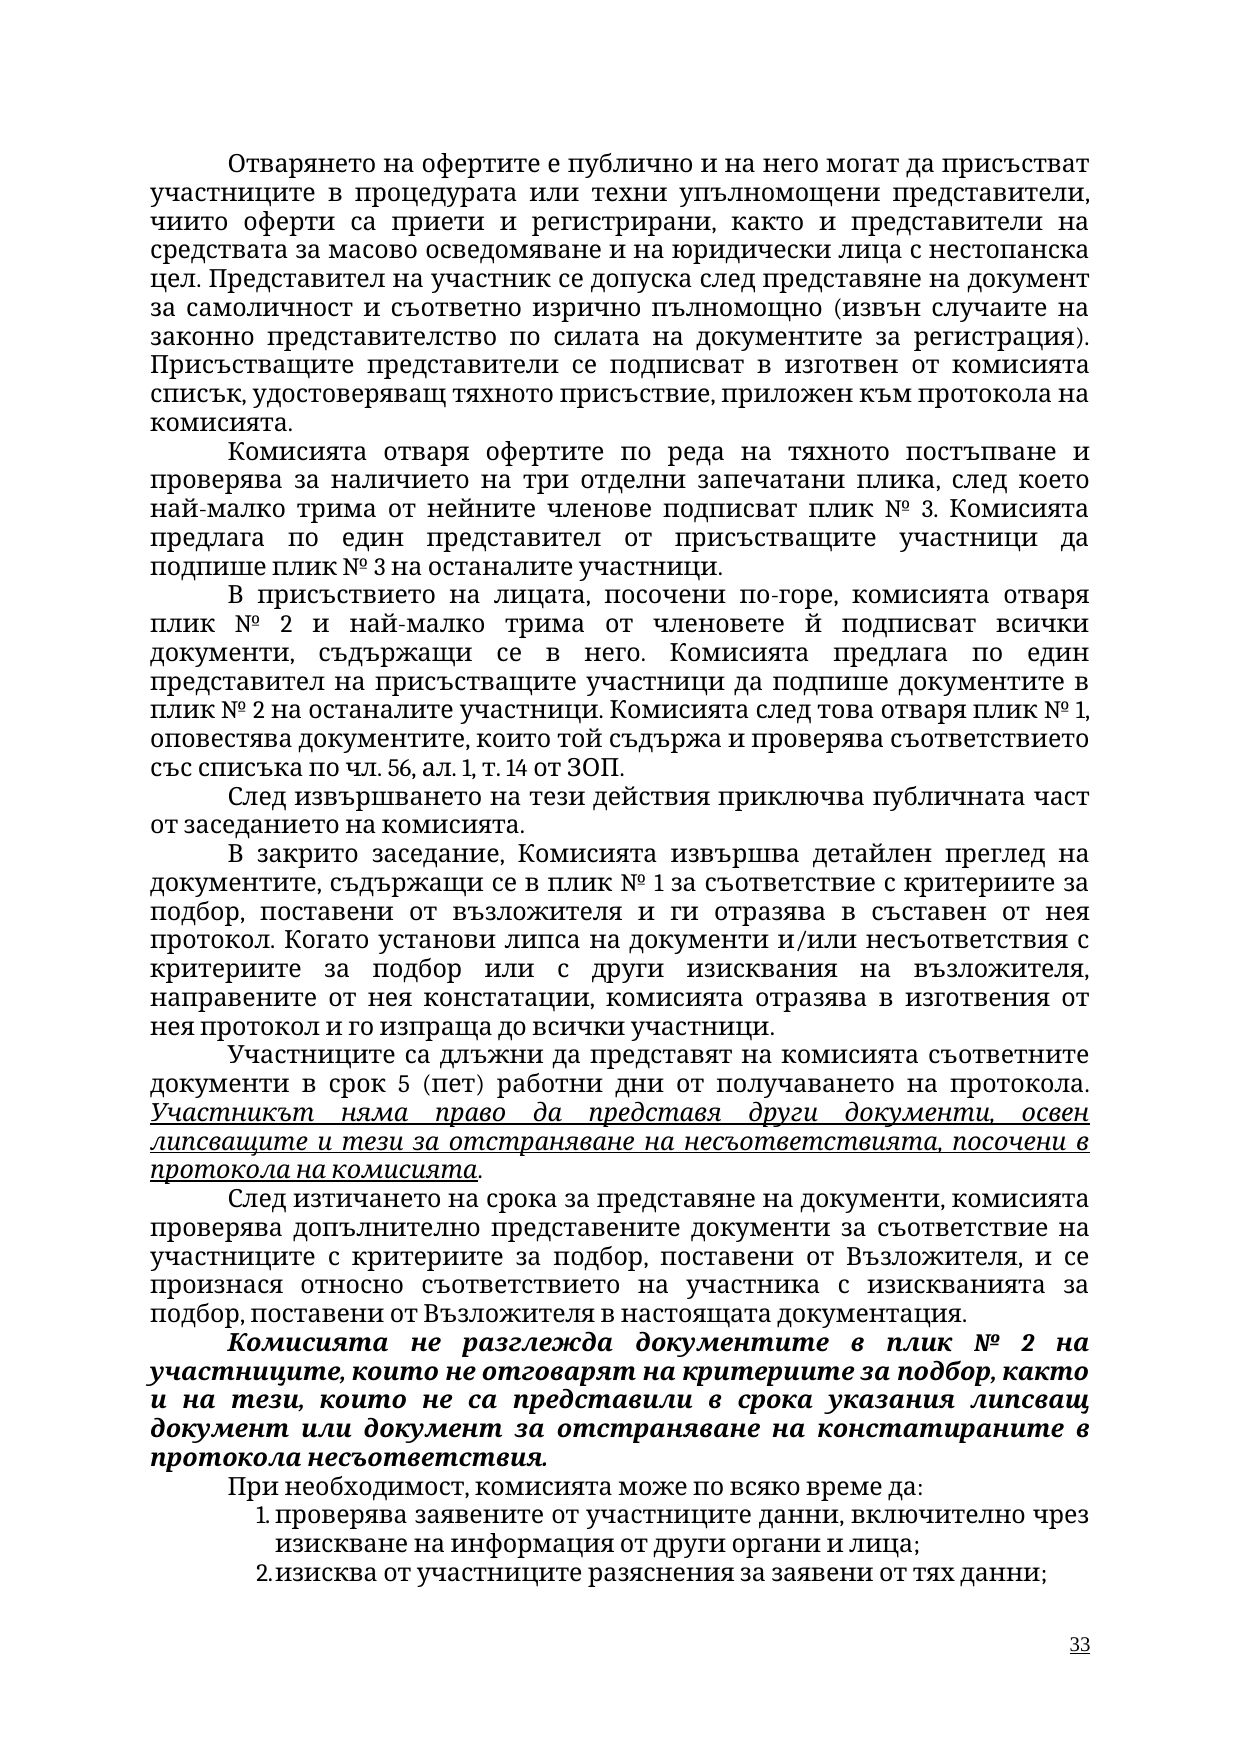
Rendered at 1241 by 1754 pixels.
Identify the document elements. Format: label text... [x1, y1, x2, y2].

text Комисията отваря офертите по реда на тяхното постъпване и проверява за наличието на три отделни запечатани плика, след което най-малко трима от нейните членове подписват плик № 3. Комисията предлага по един представител от присъстващите участници да подпише плик № 3 на останалите участници. [150, 437, 1090, 581]
text След изтичането на срока за представяне на документи, комисията проверява допълнително представените документи за съответствие на участниците с критериите за подбор, поставени от Възложителя, и се произнася относно съответствието на участника с изискванията за подбор, поставени от Възложителя в настоящата документация. [150, 1185, 1090, 1329]
text В закрито заседание, Комисията извършва детайлен преглед на документите, съдържащи се в плик № 1 за съответствие с критериите за подбор, поставени от възложителя и ги отразява в съставен от нея протокол. Когато установи липса на документи и/или несъответствия с критериите за подбор или с други изисквания на възложителя, направените от нея констатации, комисията отразява в изготвения от нея протокол и го изпраща до всички участници. [150, 840, 1090, 1041]
text Участниците са длъжни да представят на комисията съответните документи в срок 5 (пет) работни дни от получаването на протокола. Участникът няма право да представя други документи, освен липсващите и тези за отстраняване на несъответствията, посочени в протокола на комисията. [150, 1153, 1090, 1185]
text Участниците са длъжни да представят на комисията съответните документи в срок 5 (пет) работни дни от получаването на протокола. Участникът няма право да представя други документи, освен липсващите и тези за отстраняване на несъответствията, посочени в протокола на комисията. [150, 1041, 1090, 1123]
text Участниците са длъжни да представят на комисията съответните документи в срок 5 (пет) работни дни от получаването на протокола. Участникът няма право да представя други документи, освен липсващите и тези за отстраняване на несъответствията, посочени в протокола на комисията. [150, 1125, 1090, 1152]
list изисква от участниците разяснения за заявени от тях данни; [256, 1559, 1090, 1587]
text Отварянето на офертите е публично и на него могат да присъстват участниците в процедурата или техни упълномощени представители, чиито оферти са приети и регистрирани, както и представители на средствата за масово осведомяване и на юридически лица с нестопанска цел. Представител на участник се допуска след представяне на документ за самоличност и съответно изрично пълномощно (извън случаите на законно представителство по силата на документите за регистрация). Присъстващите представители се подписват в изготвен от комисията списък, удостоверяващ тяхното присъствие, приложен към протокола на комисията. [150, 150, 1090, 437]
text При необходимост, комисията може по всяко време да: [150, 1472, 1090, 1501]
list проверява заявените от участниците данни, включително чрез изискване на информация от други органи и лица; [256, 1501, 1090, 1559]
text След извършването на тези действия приключва публичната част от заседанието на комисията. [150, 782, 1090, 840]
text Комисията не разглежда документите в плик № 2 на участниците, които не отговарят на критериите за подбор, както и на тези, които не са представили в срока указания липсващ документ или документ за отстраняване на констатираните в протокола несъответствия. [150, 1329, 1090, 1472]
text В присъствието на лицата, посочени по-горе, комисията отваря плик № 2 и най-малко трима от членовете й подписват всички документи, съдържащи се в него. Комисията предлага по един представител на присъстващите участници да подпише документите в плик № 2 на останалите участници. Комисията след това отваря плик № 1, оповестява документите, които той съдържа и проверява съответствието със списъка по чл. 56, ал. 1, т. 14 от ЗОП. [150, 581, 1090, 782]
